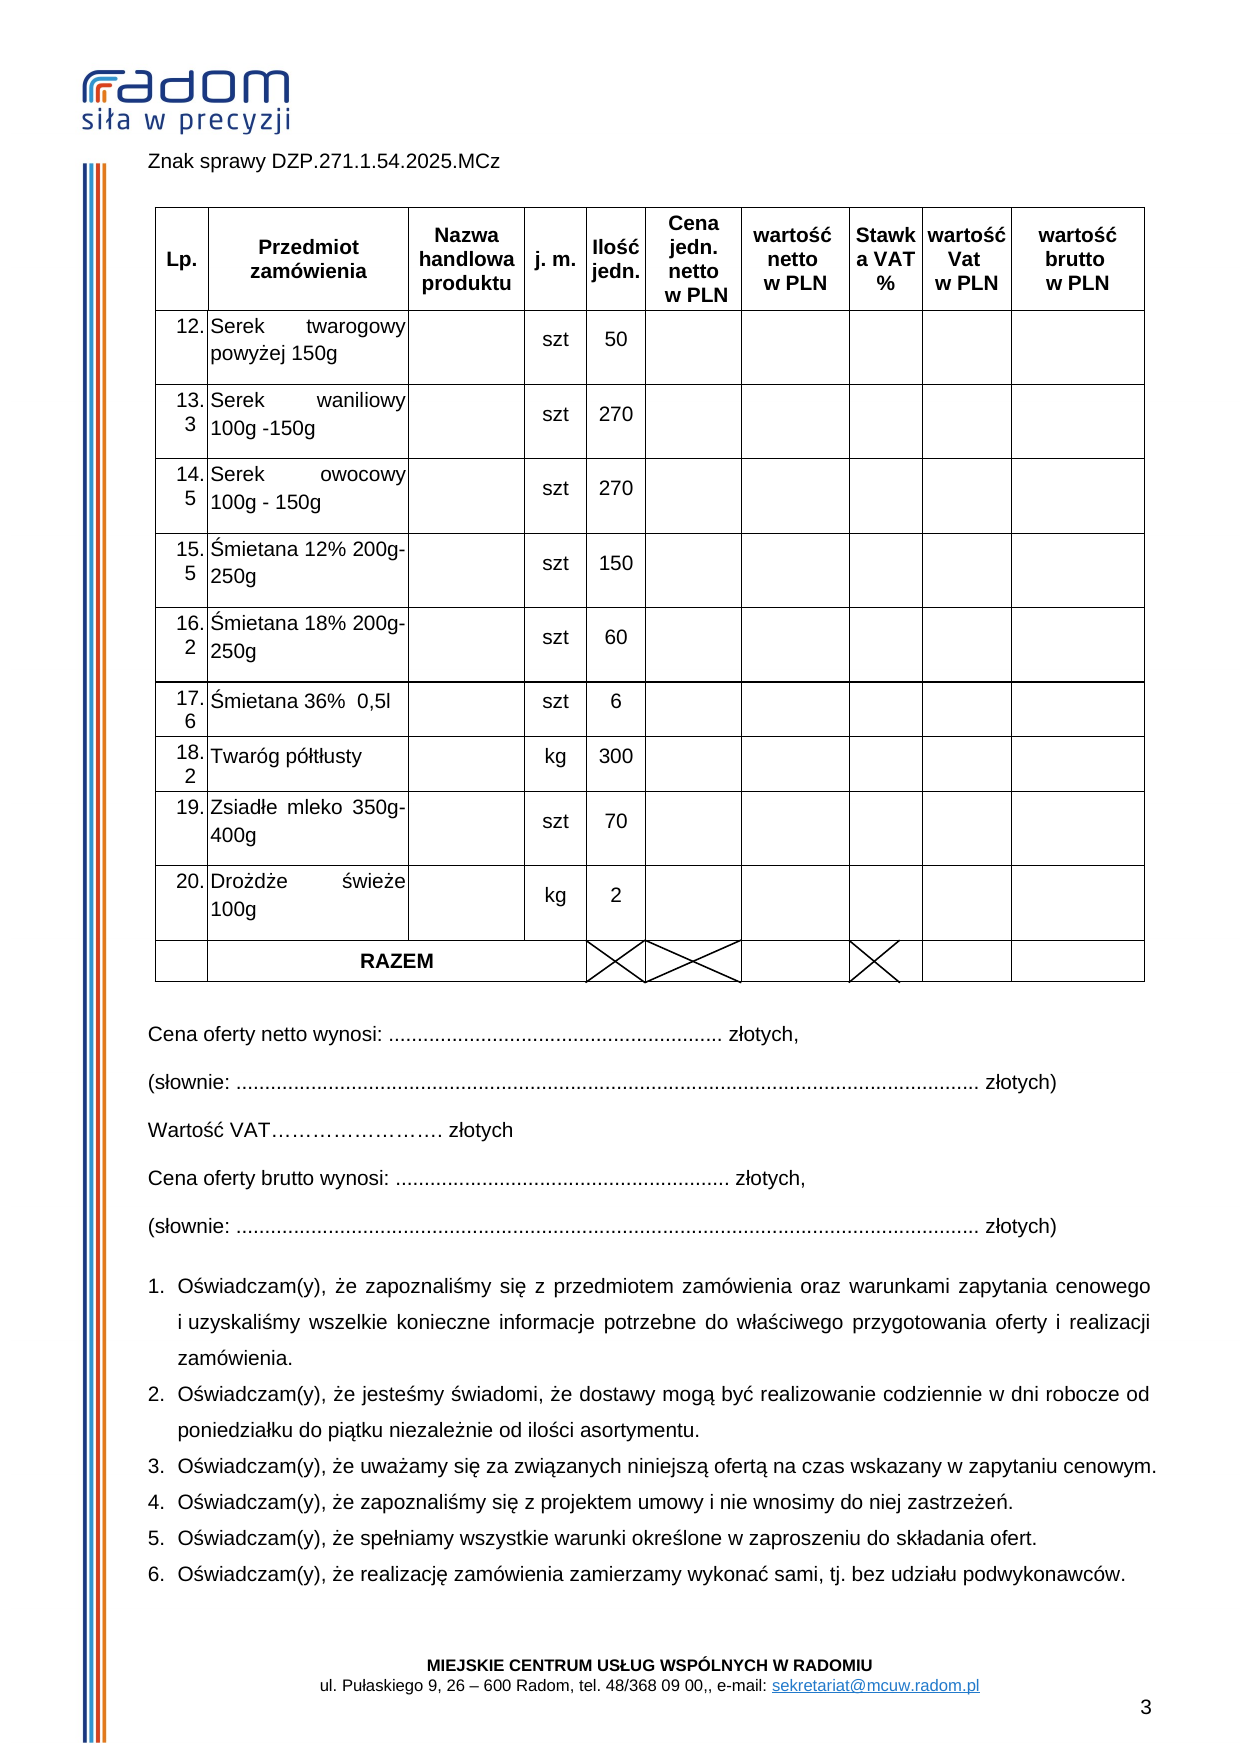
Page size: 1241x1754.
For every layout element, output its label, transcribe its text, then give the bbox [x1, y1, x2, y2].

table_cell 5 [156, 534, 207, 607]
table_cell [742, 866, 849, 940]
list Oświadczam(y), że zapoznaliśmy się z przedmiotem zamówienia oraz warunkami zapytania cenowego i uzyskaliśmy wszelkie konieczne informacje potrzebne do właściwego przygotowania oferty i realizacji zamówienia. [148, 1274, 1152, 1370]
table_cell [409, 737, 524, 791]
table_cell [590, 941, 641, 959]
table_cell 2 [156, 737, 207, 791]
table_cell [409, 866, 524, 940]
table_cell Zsiadłe mleko 350g-400g [208, 792, 408, 865]
table_cell [877, 941, 922, 981]
table_cell [646, 942, 689, 980]
table_cell 5 [156, 459, 207, 533]
table_cell [850, 385, 922, 458]
list Oświadczam(y), że spełniamy wszystkie warunki określone w zaproszeniu do składania ofert. [148, 1526, 1152, 1550]
table_cell [156, 311, 207, 384]
table_header Cena jedn. netto w PLN [646, 208, 741, 309]
table_cell [742, 385, 849, 458]
table_header wartość netto w PLN [742, 208, 849, 309]
table_cell [409, 311, 524, 384]
table_header Stawka VAT% [850, 208, 922, 309]
table_cell [854, 963, 895, 981]
table_cell [1012, 385, 1144, 458]
table_cell [409, 683, 524, 736]
table_cell [587, 943, 613, 979]
table_header j. m. [525, 208, 586, 309]
table_cell [742, 311, 849, 384]
table_cell [156, 792, 207, 865]
table_cell [923, 311, 1011, 384]
table_cell [1012, 534, 1144, 607]
table_cell 2 [156, 608, 207, 681]
text Wartość VAT……………………. złotych [148, 1118, 1152, 1142]
table_cell [923, 792, 1011, 865]
table_cell [646, 866, 741, 940]
table_cell Serek waniliowy 100g -150g [208, 385, 408, 458]
table_cell [850, 534, 922, 607]
table_cell 6 [587, 683, 645, 736]
table_cell kg [525, 737, 586, 791]
table_cell szt [525, 792, 586, 865]
table_cell [742, 683, 849, 736]
table_cell Twaróg półtłusty [208, 737, 408, 791]
table_cell [409, 534, 524, 607]
table_cell [651, 941, 734, 960]
list Oświadczam(y), że zapoznaliśmy się z projektem umowy i nie wnosimy do niej zastrzeżeń. [148, 1490, 1152, 1514]
table_cell [850, 944, 872, 979]
table_cell [923, 385, 1011, 458]
table_header Lp. [156, 208, 208, 309]
table_cell [850, 608, 922, 681]
table_cell [156, 941, 207, 981]
table_cell [646, 737, 741, 791]
table_cell [1012, 459, 1144, 533]
table_cell [646, 385, 741, 458]
table_cell 270 [587, 459, 645, 533]
table_cell szt [525, 311, 586, 384]
table_cell [1012, 792, 1144, 865]
table_cell [697, 942, 741, 981]
table_cell [646, 459, 741, 533]
table_cell [646, 683, 741, 736]
table_cell [923, 866, 1011, 940]
table_cell [409, 608, 524, 681]
list Oświadczam(y), że uważamy się za związanych niniejszą ofertą na czas wskazany w zapytaniu cenowym. [148, 1454, 1166, 1478]
table_cell 150 [587, 534, 645, 607]
table_header wartość Vat w PLN [923, 208, 1011, 309]
table_cell szt [525, 534, 586, 607]
table_cell [156, 866, 207, 940]
table_cell [409, 385, 524, 458]
table_cell [646, 608, 741, 681]
table_cell [923, 737, 1011, 791]
table_cell Serek owocowy 100g - 150g [208, 459, 408, 533]
table_cell 6 [156, 683, 207, 736]
table_cell [591, 963, 640, 981]
table_cell [742, 792, 849, 865]
table_cell Śmietana 36% 0,5l [208, 683, 408, 736]
table_cell [653, 963, 733, 981]
picture [11, 0, 1241, 1743]
table_header Ilość jedn. [587, 208, 645, 309]
table_cell [923, 941, 1011, 981]
table_cell 300 [587, 737, 645, 791]
text Cena oferty netto wynosi: .......................................................... złotych, [148, 1022, 1152, 1046]
table_cell [1012, 941, 1144, 981]
table_cell [850, 311, 922, 384]
table_cell [850, 792, 922, 865]
table_cell [409, 792, 524, 865]
table_header Przedmiot zamówienia [209, 208, 408, 309]
table_cell [923, 683, 1011, 736]
table_cell [742, 608, 849, 681]
table_cell [742, 459, 849, 533]
table_cell [850, 866, 922, 940]
table_cell 70 [587, 792, 645, 865]
table_cell [1012, 866, 1144, 940]
table_cell 60 [587, 608, 645, 681]
table_cell [923, 608, 1011, 681]
table_cell [850, 459, 922, 533]
table_cell RAZEM [208, 941, 586, 981]
table_header wartość brutto w PLN [1012, 208, 1144, 309]
table_cell [646, 792, 741, 865]
table_cell [742, 941, 849, 981]
table_cell szt [525, 459, 586, 533]
table_cell szt [525, 683, 586, 736]
table_cell Drożdże świeże 100g [208, 866, 408, 940]
table_cell [923, 534, 1011, 607]
table_cell [1012, 737, 1144, 791]
list Oświadczam(y), że realizację zamówienia zamierzamy wykonać sami, tj. bez udziału podwykonawców. [148, 1562, 1152, 1586]
table_cell Serek twarogowy powyżej 150g [208, 311, 408, 384]
table_cell [618, 942, 645, 980]
table_cell [742, 534, 849, 607]
table_cell [1012, 683, 1144, 736]
table_cell [1012, 311, 1144, 384]
table_cell [853, 941, 896, 959]
text (słownie: ................................................................................................................................. złotych) [148, 1214, 1152, 1238]
table_cell szt [525, 608, 586, 681]
table_cell [409, 459, 524, 533]
table_cell [1012, 608, 1144, 681]
table_cell 3 [156, 385, 207, 458]
table_cell [850, 737, 922, 791]
table_cell szt [525, 385, 586, 458]
table_cell kg [525, 866, 586, 940]
table_cell Śmietana 18% 200g-250g [208, 608, 408, 681]
table_cell 50 [587, 311, 645, 384]
table_cell [646, 534, 741, 607]
text Cena oferty brutto wynosi: .......................................................... złotych, [148, 1166, 1152, 1190]
table_cell Śmietana 12% 200g-250g [208, 534, 408, 607]
table_cell [742, 737, 849, 791]
table_cell [850, 683, 922, 736]
table_cell [923, 459, 1011, 533]
text (słownie: ................................................................................................................................. złotych) [148, 1070, 1152, 1094]
table_header Nazwa handlowa produktu [409, 208, 524, 309]
table_cell [646, 311, 741, 384]
table_cell 2 [587, 866, 645, 940]
table_cell 270 [587, 385, 645, 458]
list Oświadczam(y), że jesteśmy świadomi, że dostawy mogą być realizowanie codziennie w dni robocze od poniedziałku do piątku niezależnie od ilości asortymentu. [148, 1382, 1152, 1442]
